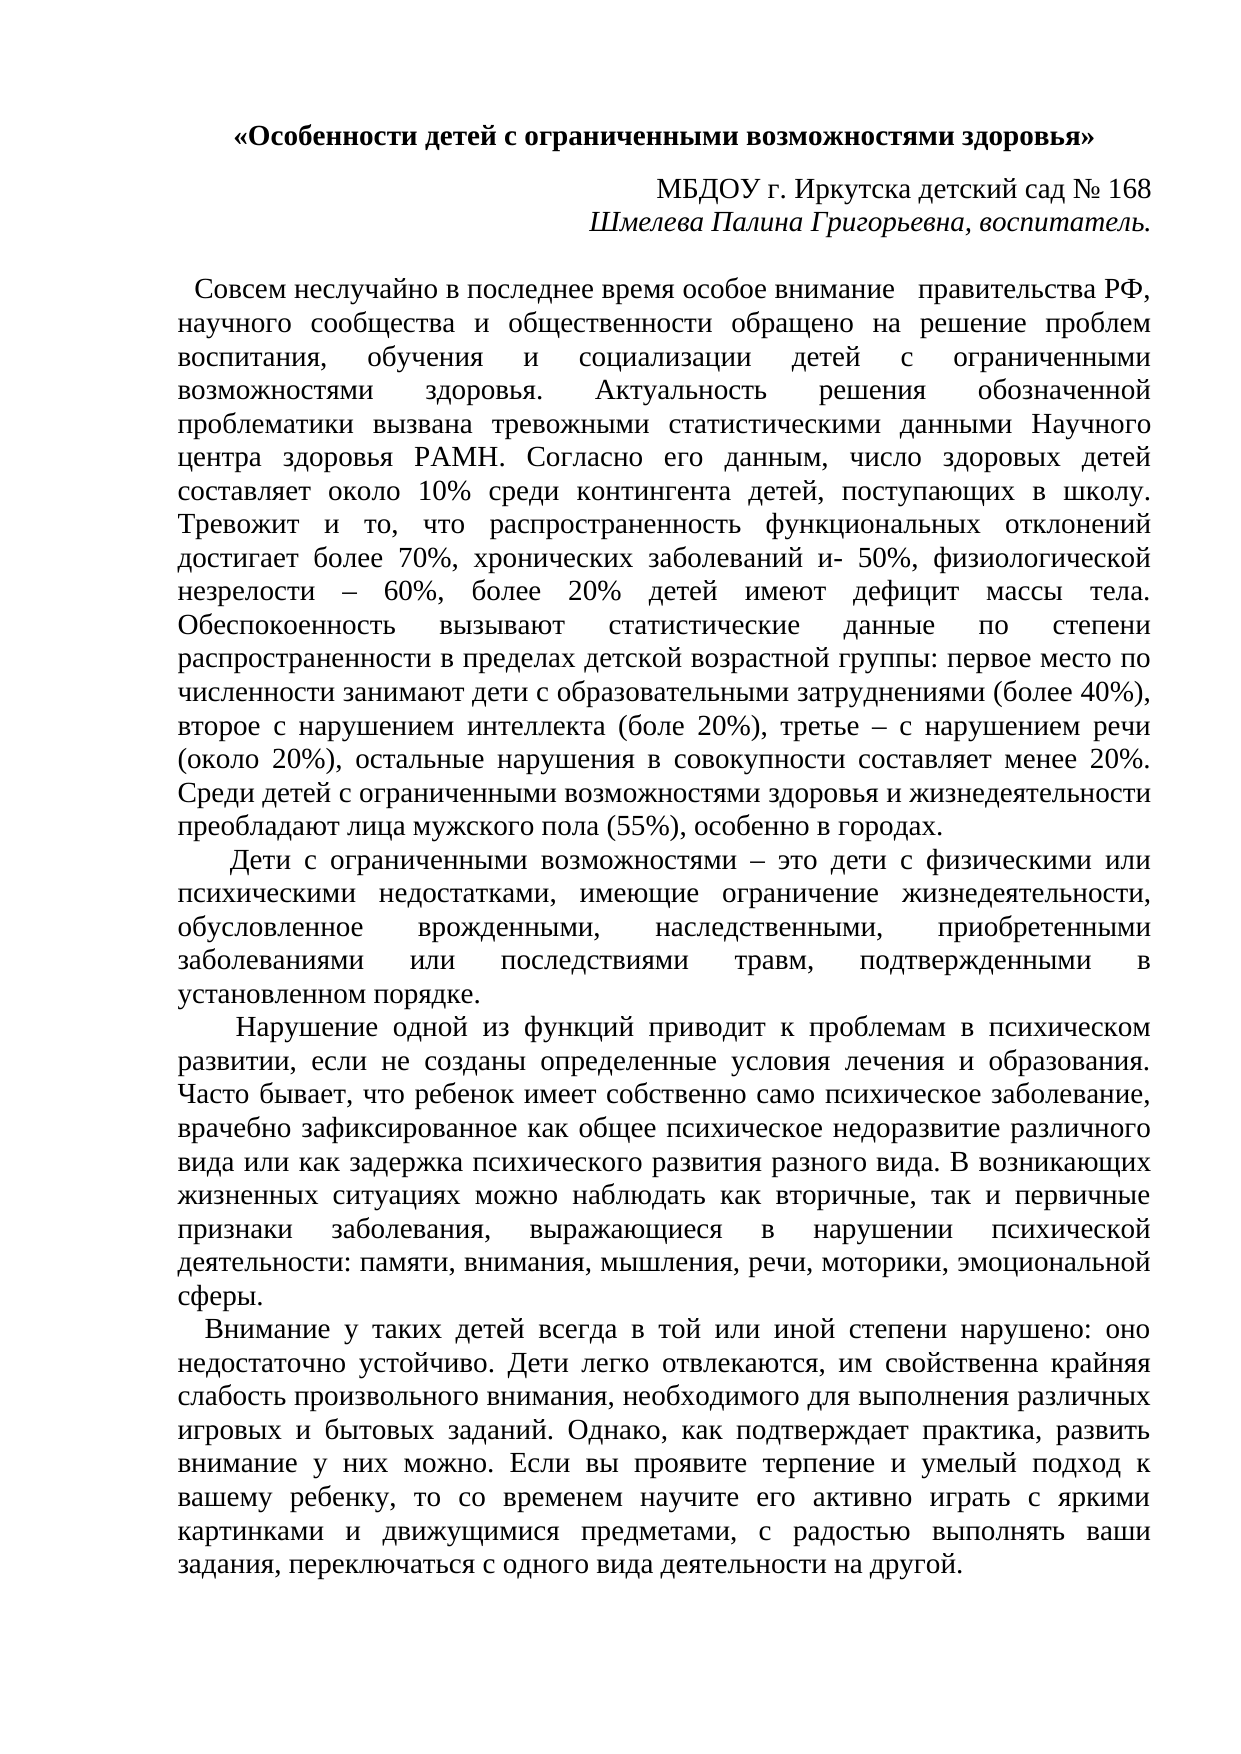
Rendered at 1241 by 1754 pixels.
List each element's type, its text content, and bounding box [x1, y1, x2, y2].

text МБДОУ г. Иркутска детский сад № 168 [177, 171, 1152, 204]
text Внимание у таких детей всегда в той или иной степени нарушено: оно недостаточно устойчиво. Дети легко отвлекаются, им свойственна крайняя слабость произвольного внимания, необходимого для выполнения различных игровых и бытовых заданий. Однако, как подтверждает практика, развить внимание у них можно. Если вы проявите терпение и умелый подход к вашему ребенку, то со временем научите его активно играть с яркими картинками и движущимися предметами, с радостью выполнять ваши задания, переключаться с одного вида деятельности на другой. [177, 1311, 1152, 1580]
text Совсем неслучайно в последнее время особое внимание правительства РФ, научного сообщества и общественности обращено на решение проблем воспитания, обучения и социализации детей с ограниченными возможностями здоровья. Актуальность решения обозначенной проблематики вызвана тревожными статистическими данными Научного центра здоровья РАМН. Согласно его данным, число здоровых детей составляет около 10% среди контингента детей, поступающих в школу. Тревожит и то, что распространенность функциональных отклонений достигает более 70%, хронических заболеваний и- 50%, физиологической незрелости – 60%, более 20% детей имеют дефицит массы тела. Обеспокоенность вызывают статистические данные по степени распространенности в пределах детской возрастной группы: первое место по численности занимают дети с образовательными затруднениями (более 40%), второе с нарушением интеллекта (боле 20%), третье – с нарушением речи (около 20%), остальные нарушения в совокупности составляет менее 20%. Среди детей с ограниченными возможностями здоровья и жизнедеятельности преобладают лица мужского пола (55%), особенно в городах. [177, 272, 1152, 842]
text Шмелева Палина Григорьевна, воспитатель. [177, 204, 1152, 238]
text «Особенности детей с ограниченными возможностями здоровья» [177, 118, 1152, 152]
text Нарушение одной из функций приводит к проблемам в психическом развитии, если не созданы определенные условия лечения и образования. Часто бывает, что ребенок имеет собственно само психическое заболевание, врачебно зафиксированное как общее психическое недоразвитие различного вида или как задержка психического развития разного вида. В возникающих жизненных ситуациях можно наблюдать как вторичные, так и первичные признаки заболевания, выражающиеся в нарушении психической деятельности: памяти, внимания, мышления, речи, моторики, эмоциональной сферы. [177, 1009, 1152, 1311]
text Дети с ограниченными возможностями – это дети с физическими или психическими недостатками, имеющие ограничение жизнедеятельности, обусловленное врожденными, наследственными, приобретенными заболеваниями или последствиями травм, подтвержденными в установленном порядке. [177, 842, 1152, 1009]
